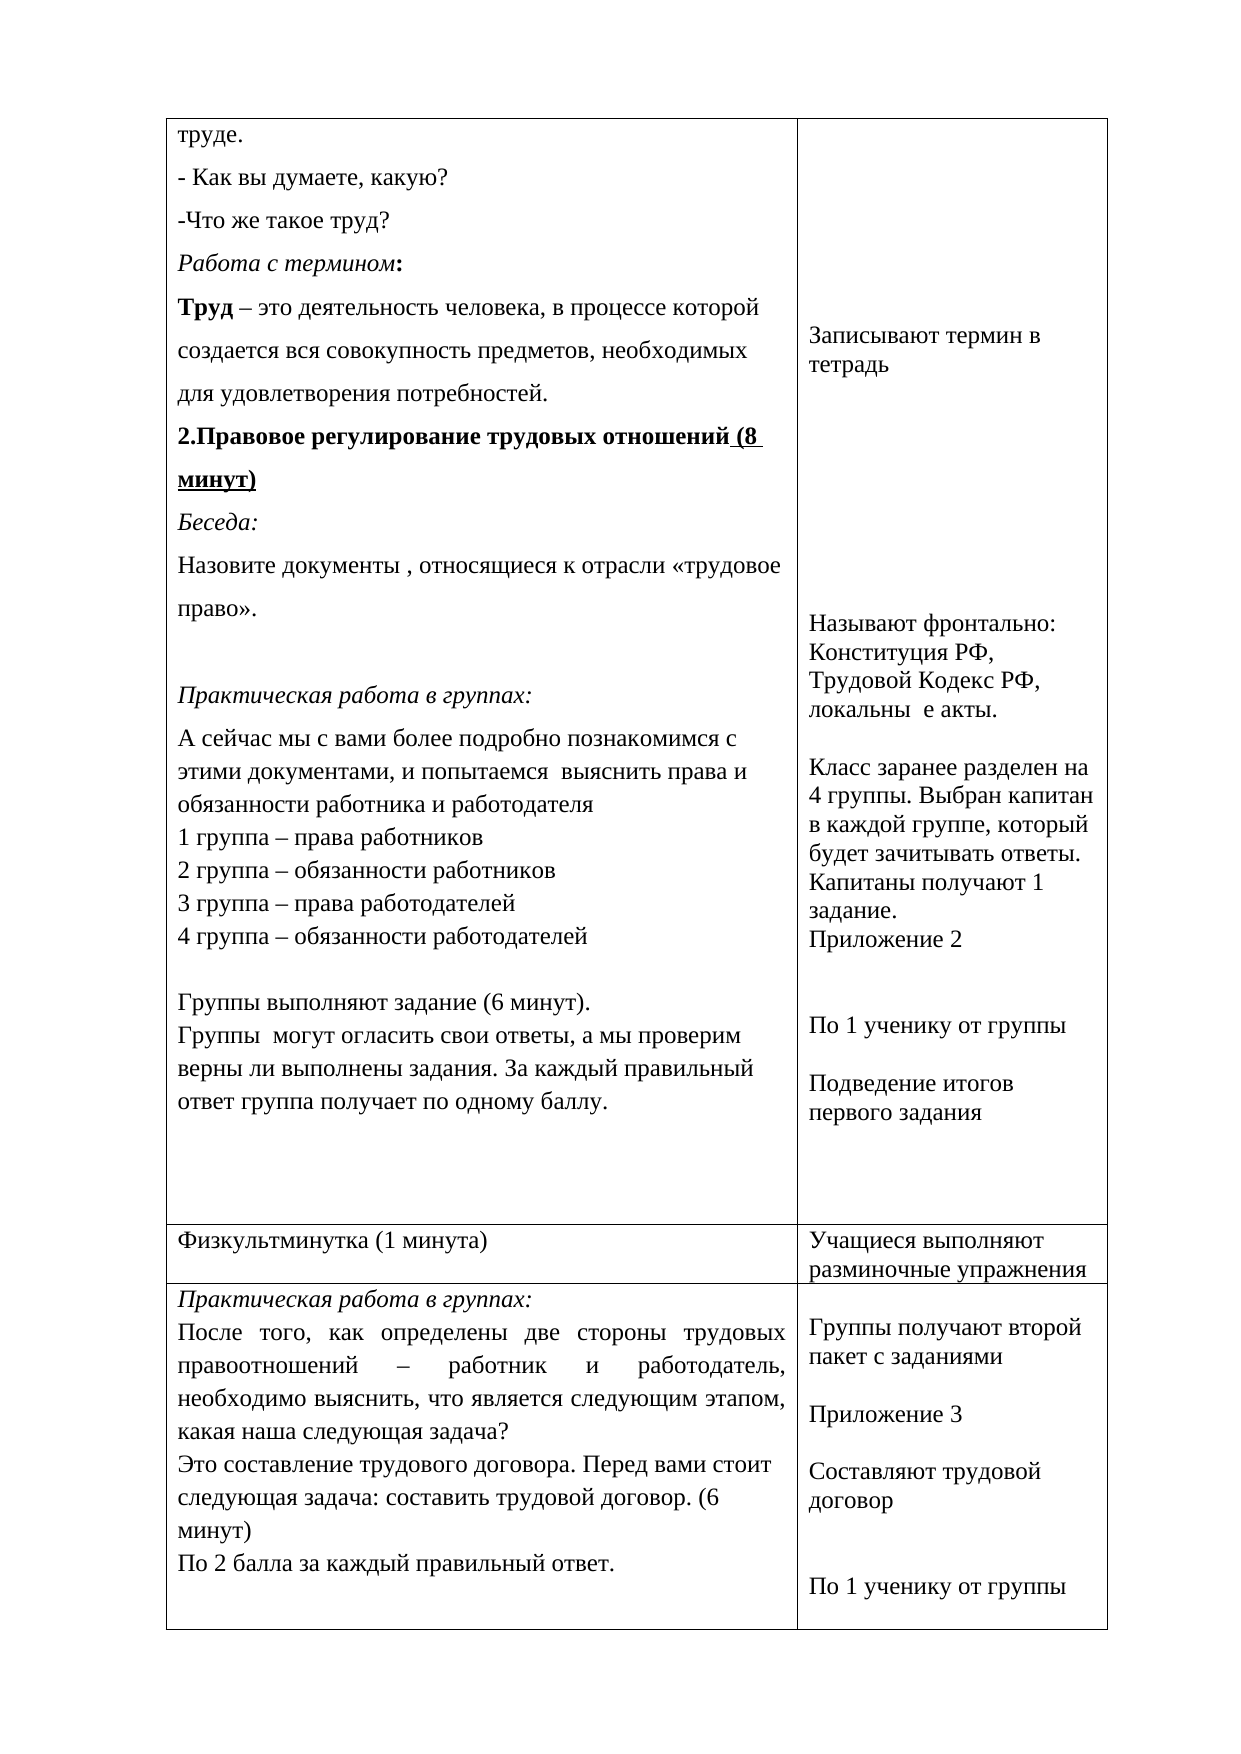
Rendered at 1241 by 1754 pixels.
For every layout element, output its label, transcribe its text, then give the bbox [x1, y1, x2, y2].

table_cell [167, 1284, 797, 1629]
table_cell Физкультминутка (1 минута) [167, 1225, 797, 1283]
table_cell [798, 1284, 1107, 1629]
table_cell Учащиеся выполняют разминочные упражнения [798, 1225, 1107, 1283]
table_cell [798, 119, 1107, 1224]
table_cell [167, 119, 797, 1224]
